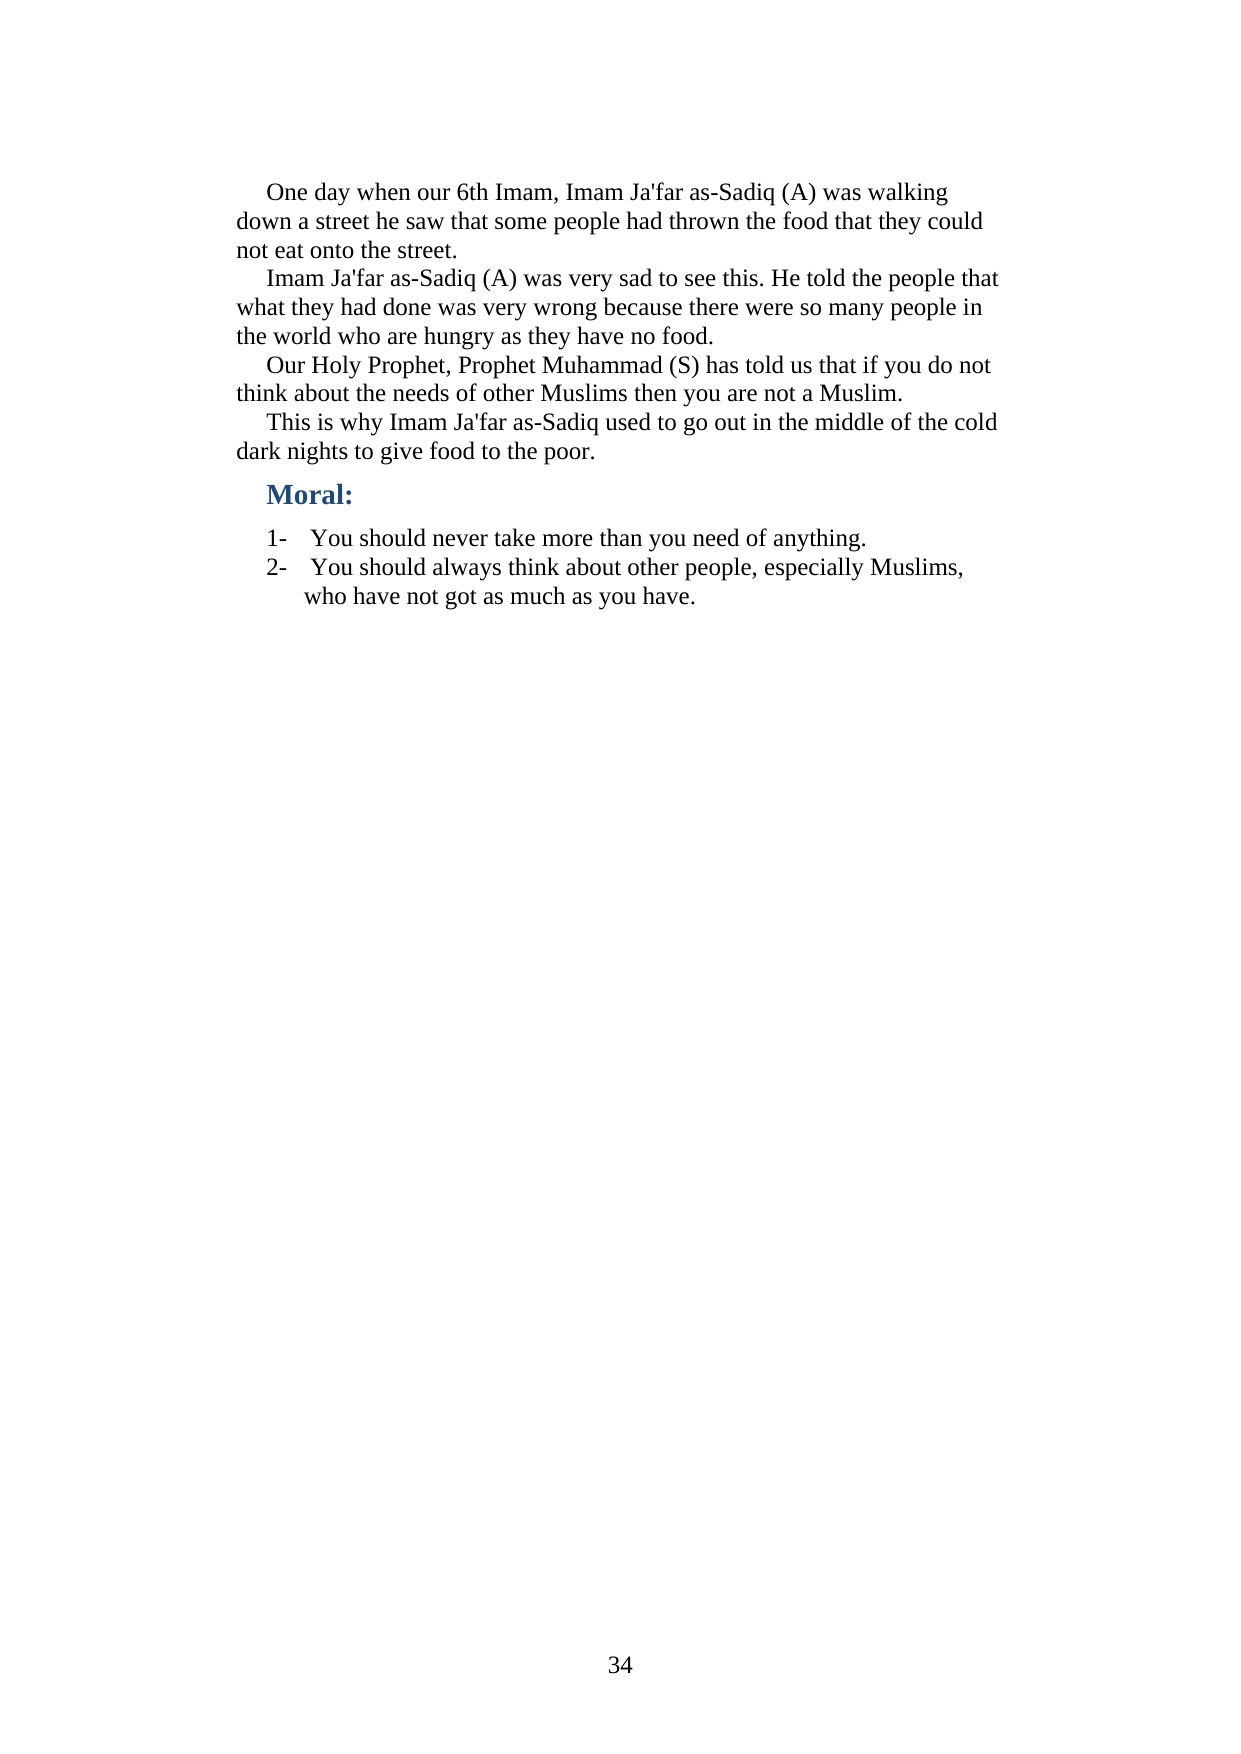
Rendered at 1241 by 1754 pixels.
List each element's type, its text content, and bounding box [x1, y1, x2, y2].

list You should always think about other people, especially Muslims, who have not got as much as you have. [266, 552, 1004, 609]
text Our Holy Prophet, Prophet Muhammad (S) has told us that if you do not think about the needs of other Muslims then you are not a Muslim. [236, 350, 1004, 407]
list You should never take more than you need of anything. [266, 523, 1004, 552]
text Imam Ja'far as-Sadiq (A) was very sad to see this. He told the people that what they had done was very wrong because there were so many people in the world who are hungry as they have no food. [236, 263, 1004, 350]
text This is why Imam Ja'far as-Sadiq used to go out in the middle of the cold dark nights to give food to the poor. [236, 407, 1004, 465]
text One day when our 6th Imam, Imam Ja'far as-Sadiq (A) was walking down a street he saw that some people had thrown the food that they could not eat onto the street. [236, 177, 1004, 263]
subtitle Moral: [236, 477, 1004, 511]
